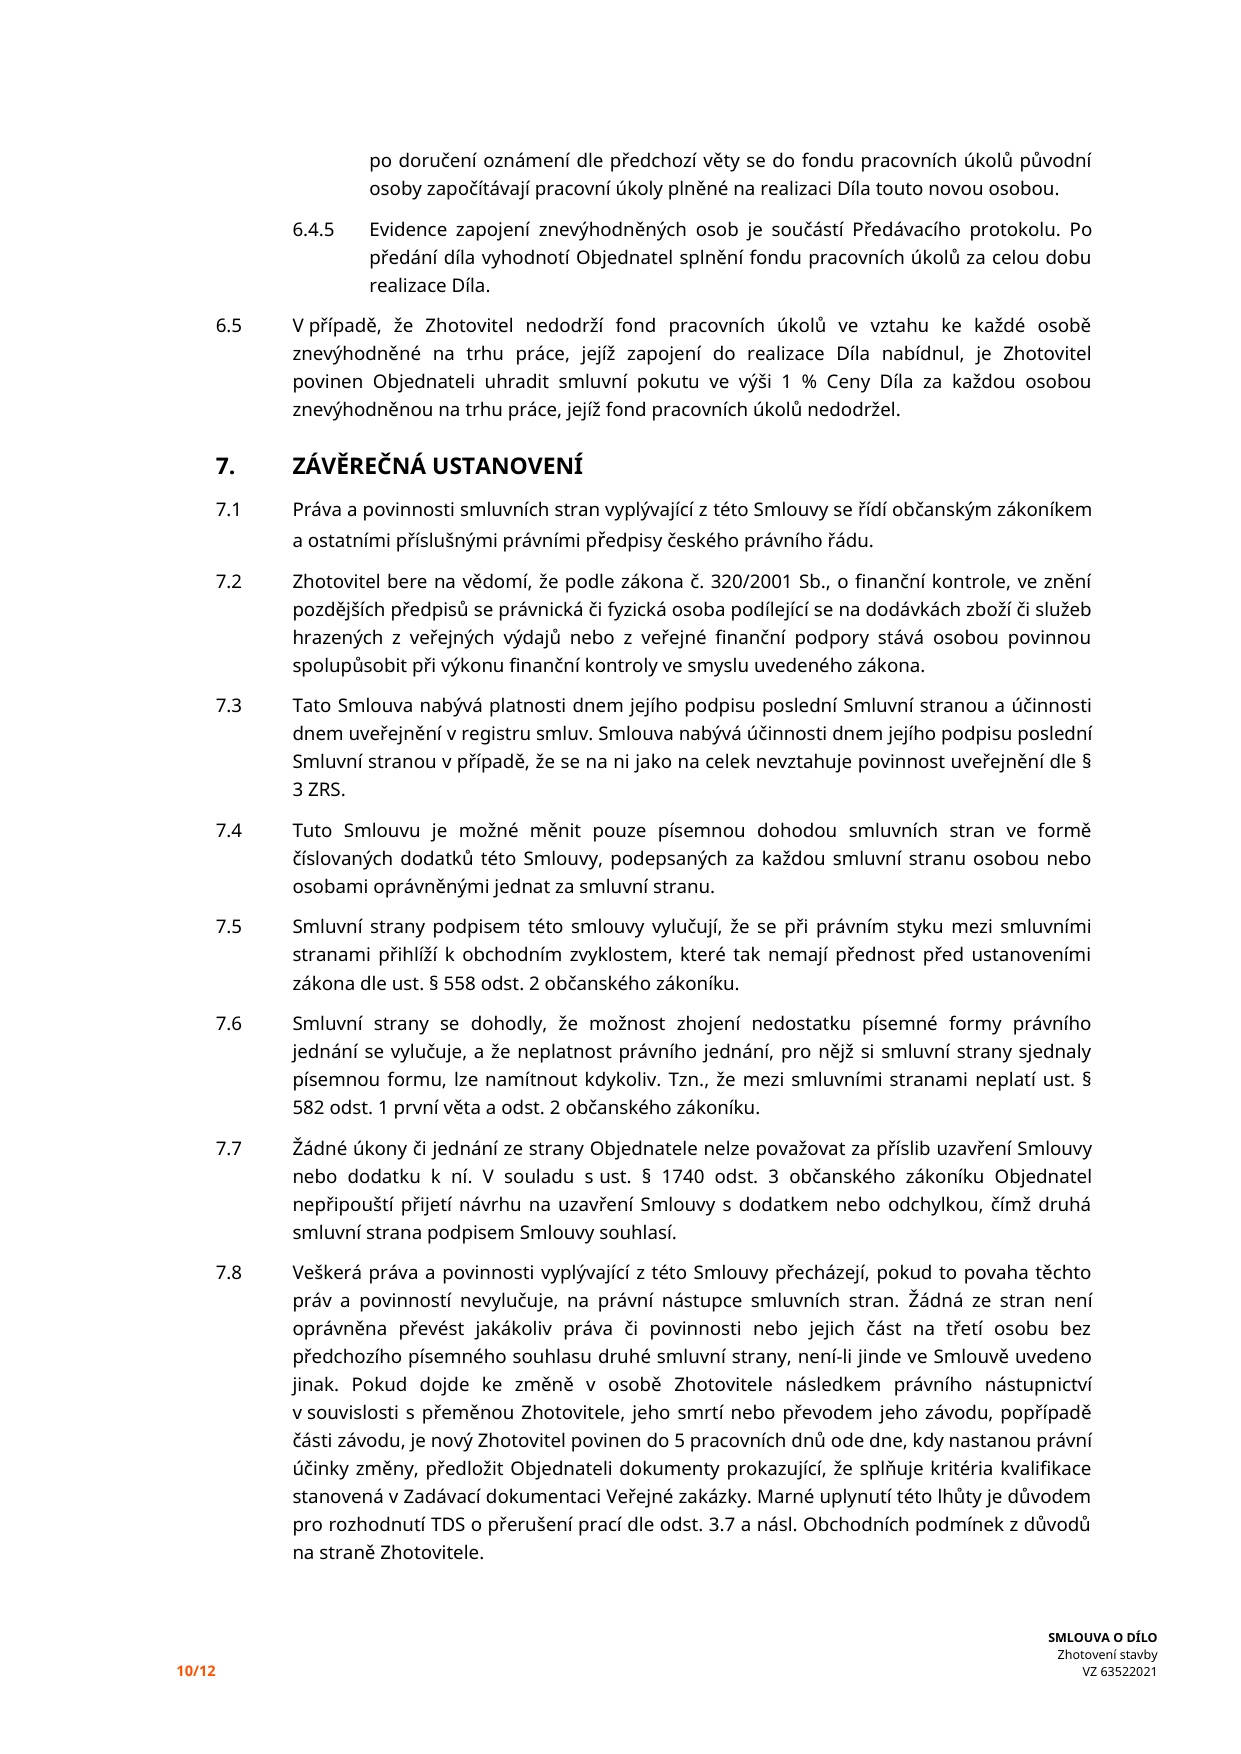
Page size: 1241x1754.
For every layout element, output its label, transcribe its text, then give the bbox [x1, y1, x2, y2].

text ZÁVĚREČNÁ USTANOVENÍ [216, 450, 1093, 481]
text Veškerá práva a povinnosti vyplývající z této Smlouvy přecházejí, pokud to povaha těchto práv a povinností nevylučuje, na právní nástupce smluvních stran. Žádná ze stran není oprávněna převést jakákoliv práva či povinnosti nebo jejich část na třetí osobu bez předchozího písemného souhlasu druhé smluvní strany, není-li jinde ve Smlouvě uvedeno jinak. Pokud dojde ke změně v osobě Zhotovitele následkem právního nástupnictví v souvislosti s přeměnou Zhotovitele, jeho smrtí nebo převodem jeho závodu, popřípadě části závodu, je nový Zhotovitel povinen do 5 pracovních dnů ode dne, kdy nastanou právní účinky změny, předložit Objednateli dokumenty prokazující, že splňuje kritéria kvalifikace stanovená v Zadávací dokumentaci Veřejné zakázky. Marné uplynutí této lhůty je důvodem pro rozhodnutí TDS o přerušení prací dle odst. 3.7 a násl. Obchodních podmínek z důvodů na straně Zhotovitele. [216, 1259, 1093, 1565]
text V případě, že Zhotovitel nedodrží fond pracovních úkolů ve vztahu ke každé osobě znevýhodněné na trhu práce, jejíž zapojení do realizace Díla nabídnul, je Zhotovitel povinen Objednateli uhradit smluvní pokutu ve výši 1 % Ceny Díla za každou osobou znevýhodněnou na trhu práce, jejíž fond pracovních úkolů nedodržel. [216, 313, 1093, 422]
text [292, 147, 1093, 201]
text Žádné úkony či jednání ze strany Objednatele nelze považovat za příslib uzavření Smlouvy nebo dodatku k ní. V souladu s ust. § 1740 odst. 3 občanského zákoníku Objednatel nepřipouští přijetí návrhu na uzavření Smlouvy s dodatkem nebo odchylkou, čímž druhá smluvní strana podpisem Smlouvy souhlasí. [216, 1135, 1093, 1244]
text Evidence zapojení znevýhodněných osob je součástí Předávacího protokolu. Po předání díla vyhodnotí Objednatel splnění fondu pracovních úkolů za celou dobu realizace Díla. [292, 216, 1093, 298]
text Smluvní strany podpisem této smlouvy vylučují, že se při právním styku mezi smluvními stranami přihlíží k obchodním zvyklostem, které tak nemají přednost před ustanoveními zákona dle ust. § 558 odst. 2 občanského zákoníku. [216, 914, 1093, 995]
text Tato Smlouva nabývá platnosti dnem jejího podpisu poslední Smluvní stranou a účinnosti dnem uveřejnění v registru smluv. Smlouva nabývá účinnosti dnem jejího podpisu poslední Smluvní stranou v případě, že se na ni jako na celek nevztahuje povinnost uveřejnění dle § 3 ZRS. [216, 693, 1093, 802]
text Tuto Smlouvu je možné měnit pouze písemnou dohodou smluvních stran ve formě číslovaných dodatků této Smlouvy, podepsaných za každou smluvní stranu osobou nebo osobami oprávněnými jednat za smluvní stranu. [216, 817, 1093, 899]
text Zhotovitel bere na vědomí, že podle zákona č. 320/2001 Sb., o finanční kontrole, ve znění pozdějších předpisů se právnická či fyzická osoba podílející se na dodávkách zboží či služeb hrazených z veřejných výdajů nebo z veřejné finanční podpory stává osobou povinnou spolupůsobit při výkonu finanční kontroly ve smyslu uvedeného zákona. [216, 568, 1093, 678]
text Práva a povinnosti smluvních stran vyplývající z této Smlouvy se řídí občanským zákoníkem a ostatními příslušnými právními předpisy českého právního řádu. [216, 497, 1093, 553]
text Smluvní strany se dohodly, že možnost zhojení nedostatku písemné formy právního jednání se vylučuje, a že neplatnost právního jednání, pro nějž si smluvní strany sjednaly písemnou formu, lze namítnout kdykoliv. Tzn., že mezi smluvními stranami neplatí ust. § 582 odst. 1 první věta a odst. 2 občanského zákoníku. [216, 1010, 1093, 1120]
